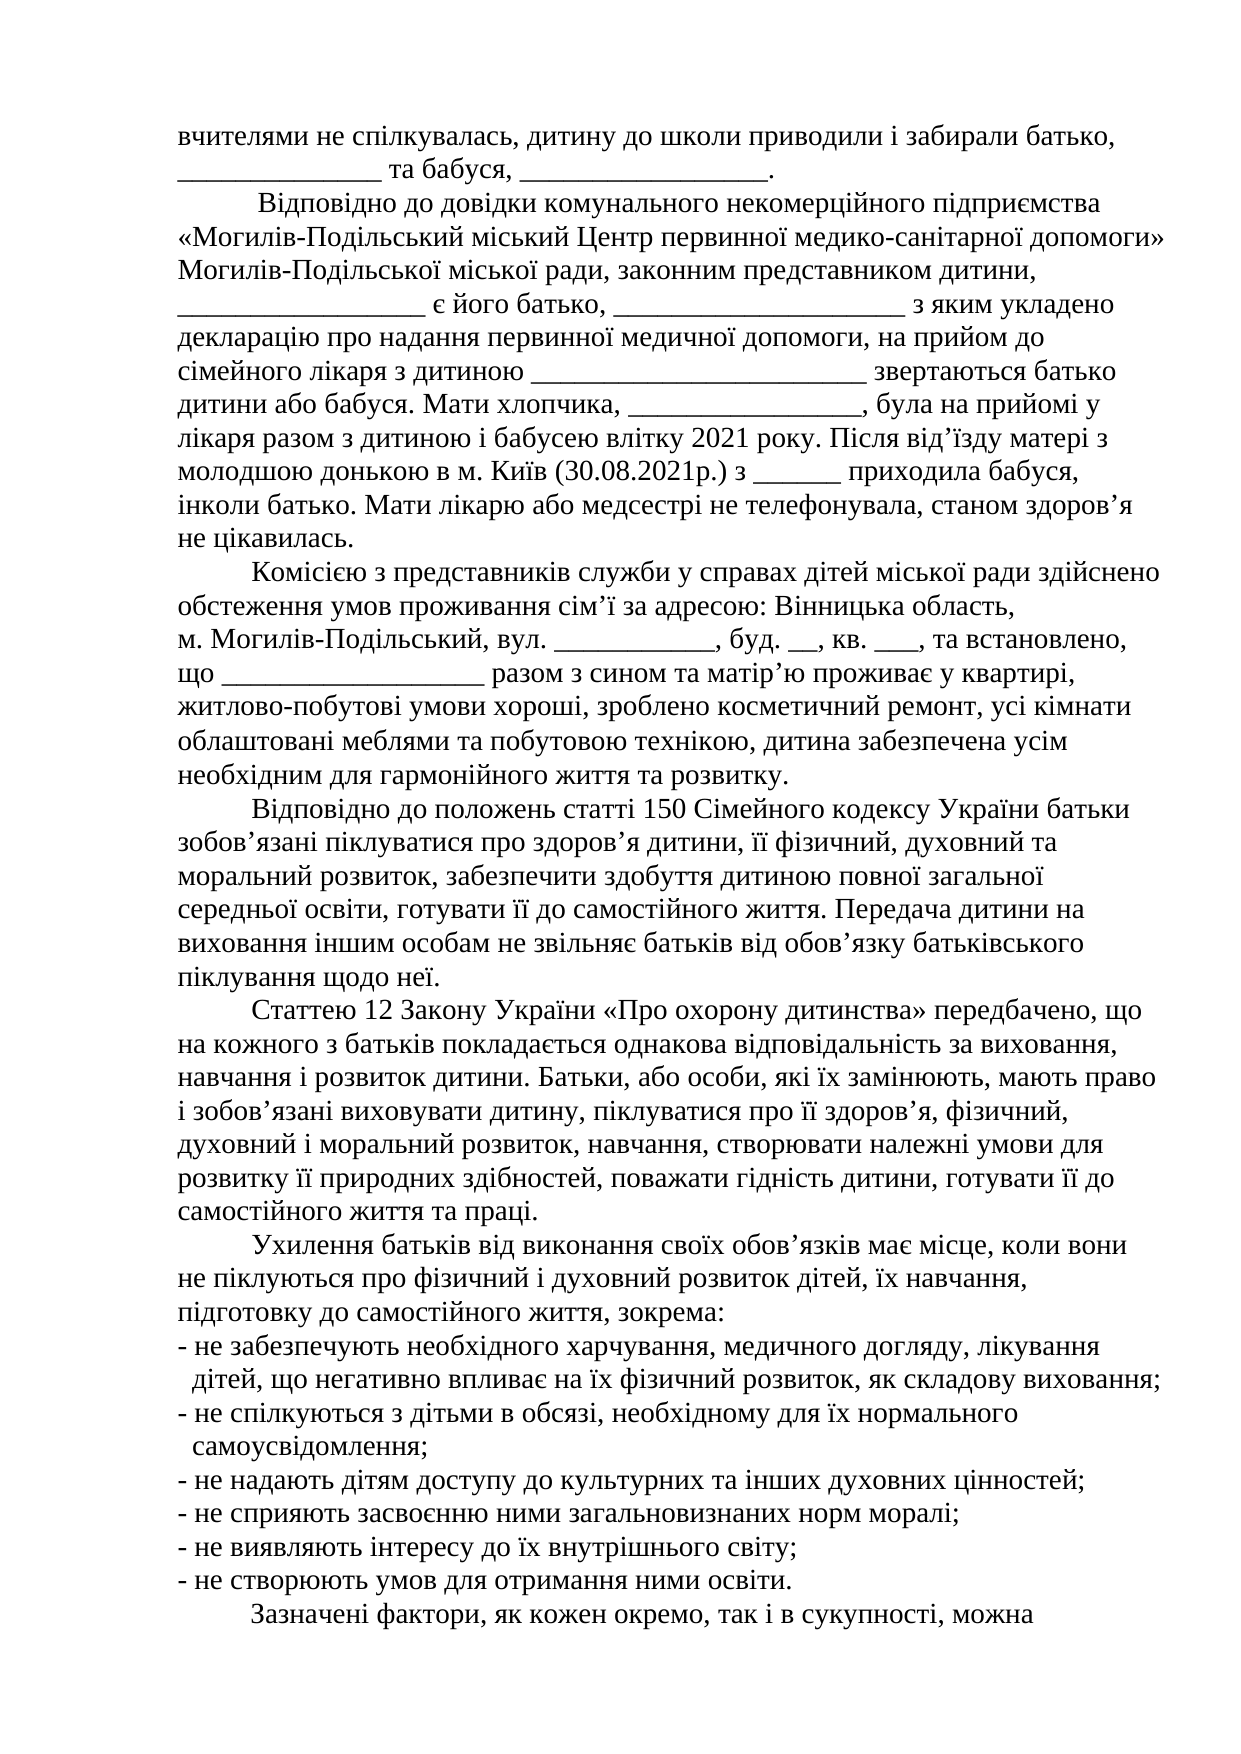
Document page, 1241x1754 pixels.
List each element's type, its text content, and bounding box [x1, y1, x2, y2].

text дітей, що негативно впливає на їх фізичний розвиток, як складову виховання; [177, 1361, 1167, 1395]
text м. Могилів-Подільський, вул. ___________, буд. __, кв. ___, та встановлено, що __________________ разом з сином та матір’ю проживає у квартирі, житлово-побутові умови хороші, зроблено косметичний ремонт, усі кімнати облаштовані меблями та побутовою технікою, дитина забезпечена усім необхідним для гармонійного життя та розвитку. [177, 621, 1167, 791]
text - не спілкуються з дітьми в обсязі, необхідному для їх нормального [177, 1395, 1167, 1428]
text Відповідно до положень статті 150 Сімейного кодексу України батьки зобов’язані піклуватися про здоров’я дитини, її фізичний, духовний та моральний розвиток, забезпечити здобуття дитиною повної загальної середньої освіти, готувати її до самостійного життя. Передача дитини на виховання іншим особам не звільняє батьків від обов’язку батьківського піклування щодо неї. [177, 791, 1167, 992]
text - не сприяють засвоєнню ними загальновизнаних норм моралі; [177, 1495, 1167, 1529]
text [177, 1562, 1167, 1629]
text Статтею 12 Закону України «Про охорону дитинства» передбачено, що на кожного з батьків покладається однакова відповідальність за виховання, навчання і розвиток дитини. Батьки, або особи, які їх замінюють, мають право і зобов’язані виховувати дитину, піклуватися про її здоров’я, фізичний, духовний і моральний розвиток, навчання, створювати належні умови для розвитку її природних здібностей, поважати гідність дитини, готувати її до самостійного життя та праці. [177, 992, 1167, 1227]
text вчителями не спілкувалась, дитину до школи приводили і забирали батько, ______________ та бабуся, _________________. [177, 118, 1167, 185]
text Комісією з представників служби у справах дітей міської ради здійснено обстеження умов проживання сім’ї за адресою: Вінницька область, [177, 554, 1167, 621]
text - не забезпечують необхідного харчування, медичного догляду, лікування [177, 1328, 1167, 1361]
text - не надають дітям доступу до культурних та інших духовних цінностей; [177, 1462, 1167, 1495]
text - не виявляють інтересу до їх внутрішнього світу; [177, 1529, 1167, 1562]
text Відповідно до довідки комунального некомерційного підприємства «Могилів-Подільський міський Центр первинної медико-санітарної допомоги» Могилів-Подільської міської ради, законним представником дитини, _________________ є його батько, ____________________ з яким укладено декларацію про надання первинної медичної допомоги, на прийом до сімейного лікаря з дитиною _______________________ звертаються батько дитини або бабуся. Мати хлопчика, ________________, була на прийомі у лікаря разом з дитиною і бабусею влітку 2021 року. Після від’їзду матері з молодшою донькою в м. Київ (30.08.2021р.) з ______ приходила бабуся, інколи батько. Мати лікарю або медсестрі не телефонувала, станом здоров’я не цікавилась. [177, 185, 1167, 554]
text самоусвідомлення; [177, 1428, 1167, 1462]
text Ухилення батьків від виконання своїх обов’язків має місце, коли вони не піклуються про фізичний і духовний розвиток дітей, їх навчання, підготовку до самостійного життя, зокрема: [177, 1227, 1167, 1328]
